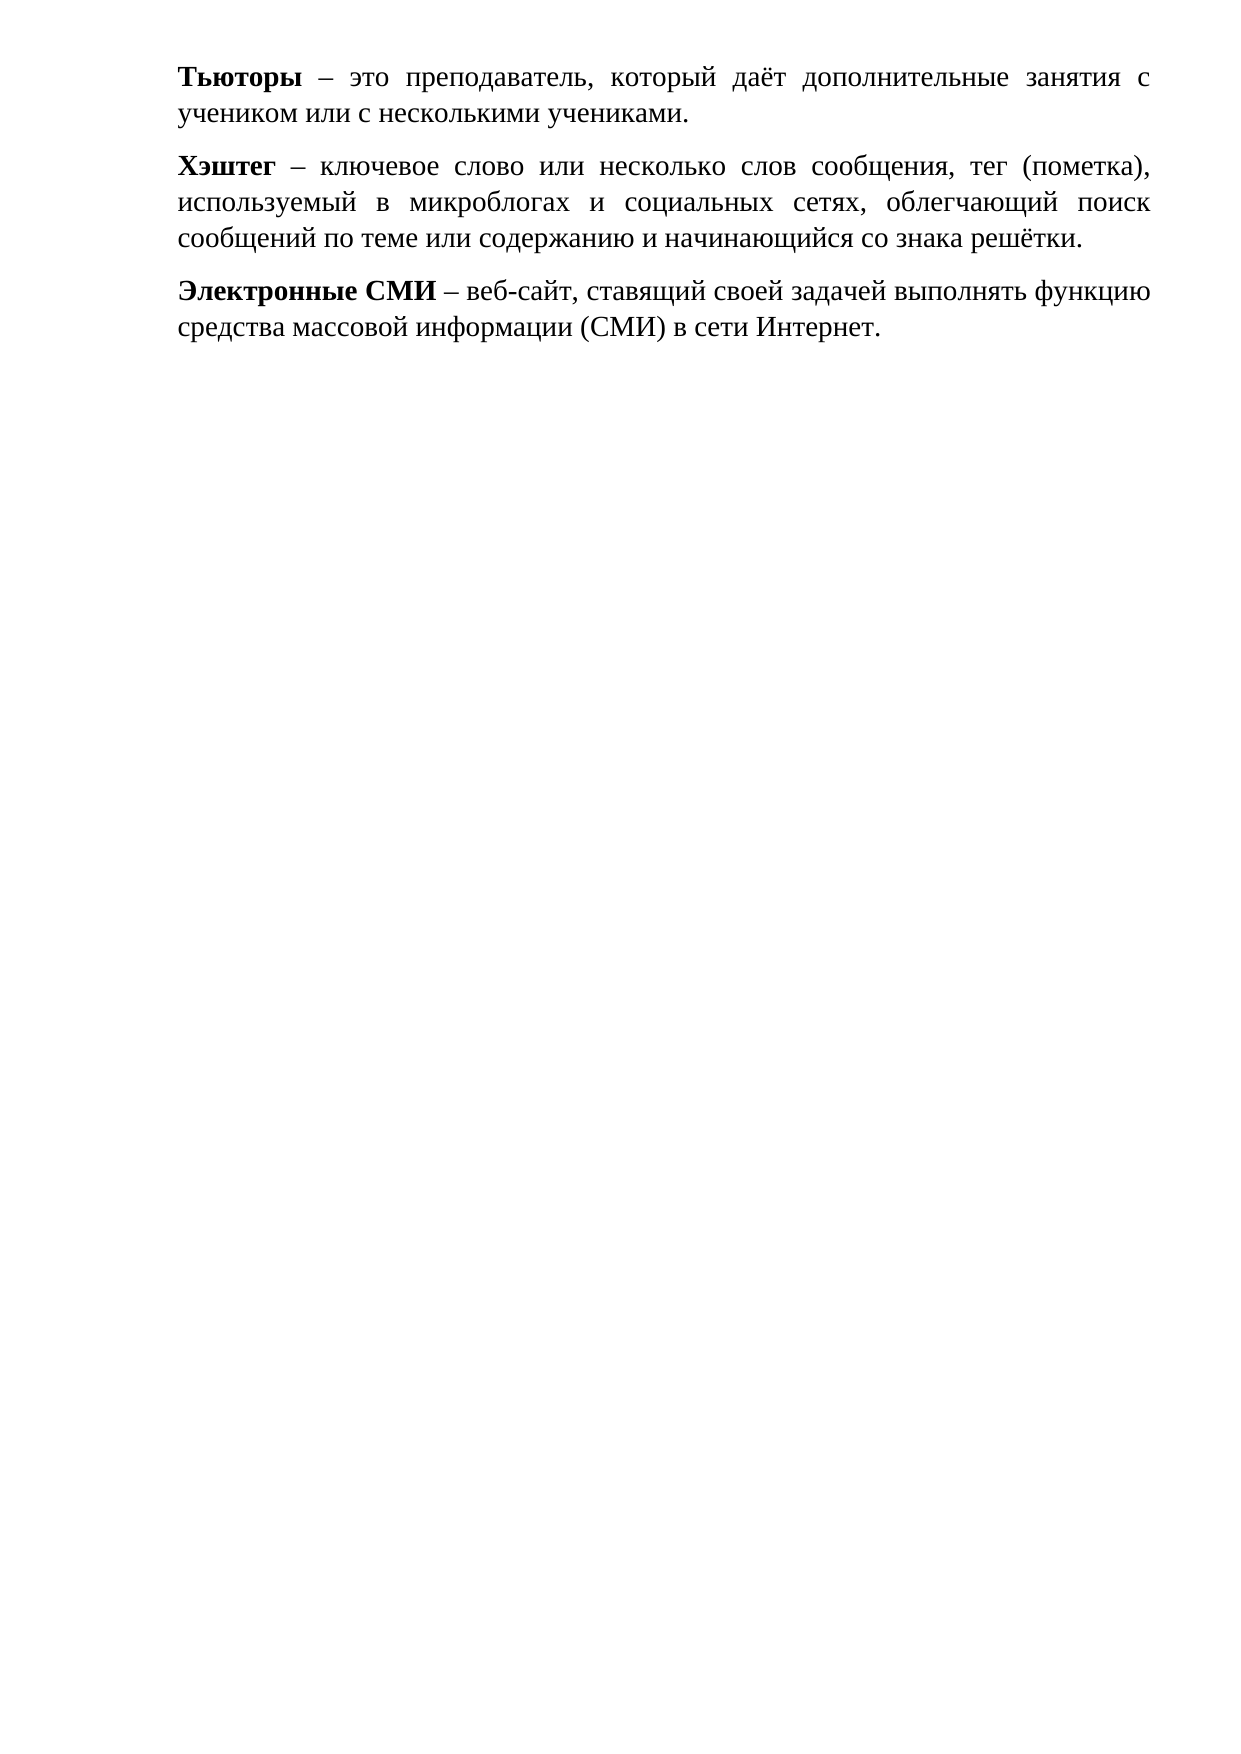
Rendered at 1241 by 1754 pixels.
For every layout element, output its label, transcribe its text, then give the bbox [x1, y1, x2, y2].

text Хэштег – ключевое слово или несколько слов сообщения, тег (пометка), используемый в микроблогах и социальных сетях, облегчающий поиск сообщений по теме или содержанию и начинающийся со знака решётки. [177, 148, 1152, 254]
text Тьюторы – это преподаватель, который даёт дополнительные занятия с учеником или с несколькими учениками. [177, 59, 1152, 129]
text Электронные СМИ – веб-сайт, ставящий своей задачей выполнять функцию средства массовой информации (СМИ) в сети Интернет. [177, 273, 1152, 343]
